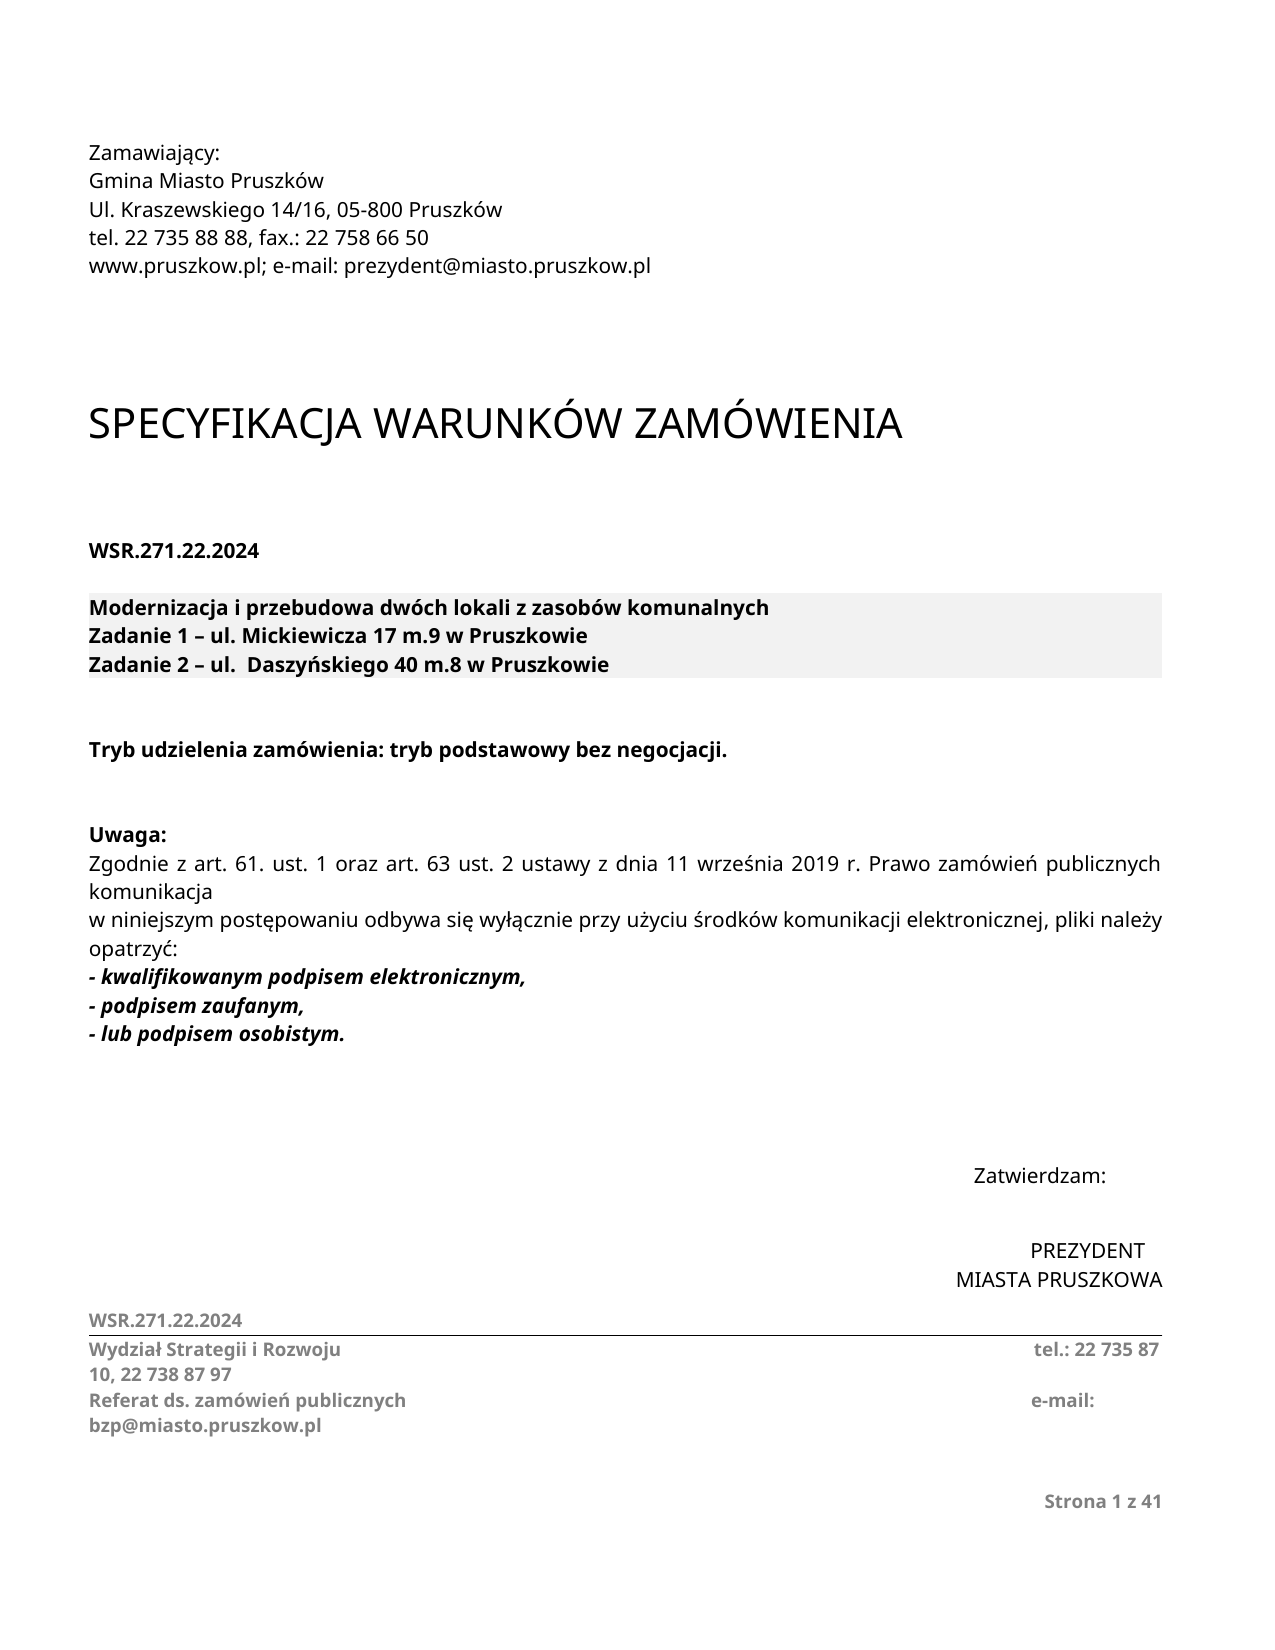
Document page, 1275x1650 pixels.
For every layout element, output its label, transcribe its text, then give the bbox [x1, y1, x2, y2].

text Modernizacja i przebudowa dwóch lokali z zasobów komunalnych [89, 593, 1162, 621]
text Zadanie 1 – ul. Mickiewicza 17 m.9 w Pruszkowie [89, 621, 1162, 650]
text PREZYDENT [89, 1236, 1162, 1265]
text www.pruszkow.pl; e-mail: prezydent@miasto.pruszkow.pl [89, 252, 1162, 280]
text Zadanie 2 – ul. Daszyńskiego 40 m.8 w Pruszkowie [89, 650, 1162, 678]
text Zgodnie z art. 61. ust. 1 oraz art. 63 ust. 2 ustawy z dnia 11 września 2019 r. Prawo zamówień publicznych komunikacja [89, 849, 1162, 906]
text Zatwierdzam: [826, 1161, 1167, 1189]
text tel. 22 735 88 88, fax.: 22 758 66 50 [89, 223, 1162, 252]
text WSR.271.22.2024 [89, 536, 1162, 564]
text Gmina Miasto Pruszków [89, 166, 1162, 195]
text Tryb udzielenia zamówienia: tryb podstawowy bez negocjacji. [89, 735, 1162, 763]
text - podpisem zaufanym, [89, 991, 1162, 1019]
text - lub podpisem osobistym. [89, 1019, 1162, 1048]
text SPECYFIKACJA WARUNKÓW ZAMÓWIENIA [89, 394, 1162, 451]
text Ul. Kraszewskiego 14/16, 05-800 Pruszków [89, 195, 1162, 223]
text Uwaga: [89, 820, 1162, 849]
text - kwalifikowanym podpisem elektronicznym, [89, 962, 1162, 991]
text MIASTA PRUSZKOWA [89, 1265, 1162, 1293]
text Zamawiający: [89, 138, 1162, 166]
text w niniejszym postępowaniu odbywa się wyłącznie przy użyciu środków komunikacji elektronicznej, pliki należy opatrzyć: [89, 906, 1162, 962]
